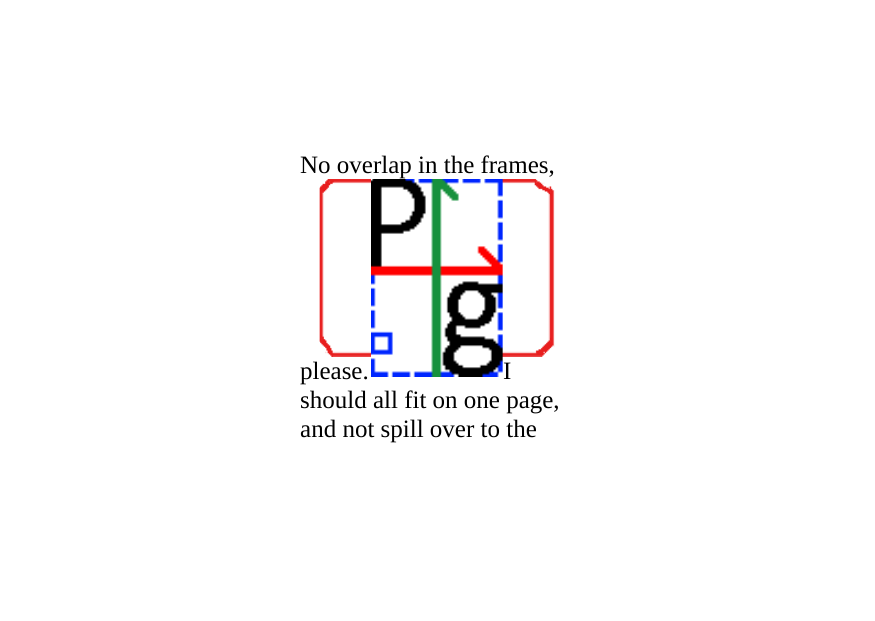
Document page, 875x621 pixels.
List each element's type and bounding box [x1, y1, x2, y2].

picture [319, 179, 555, 377]
text [300, 150, 574, 442]
